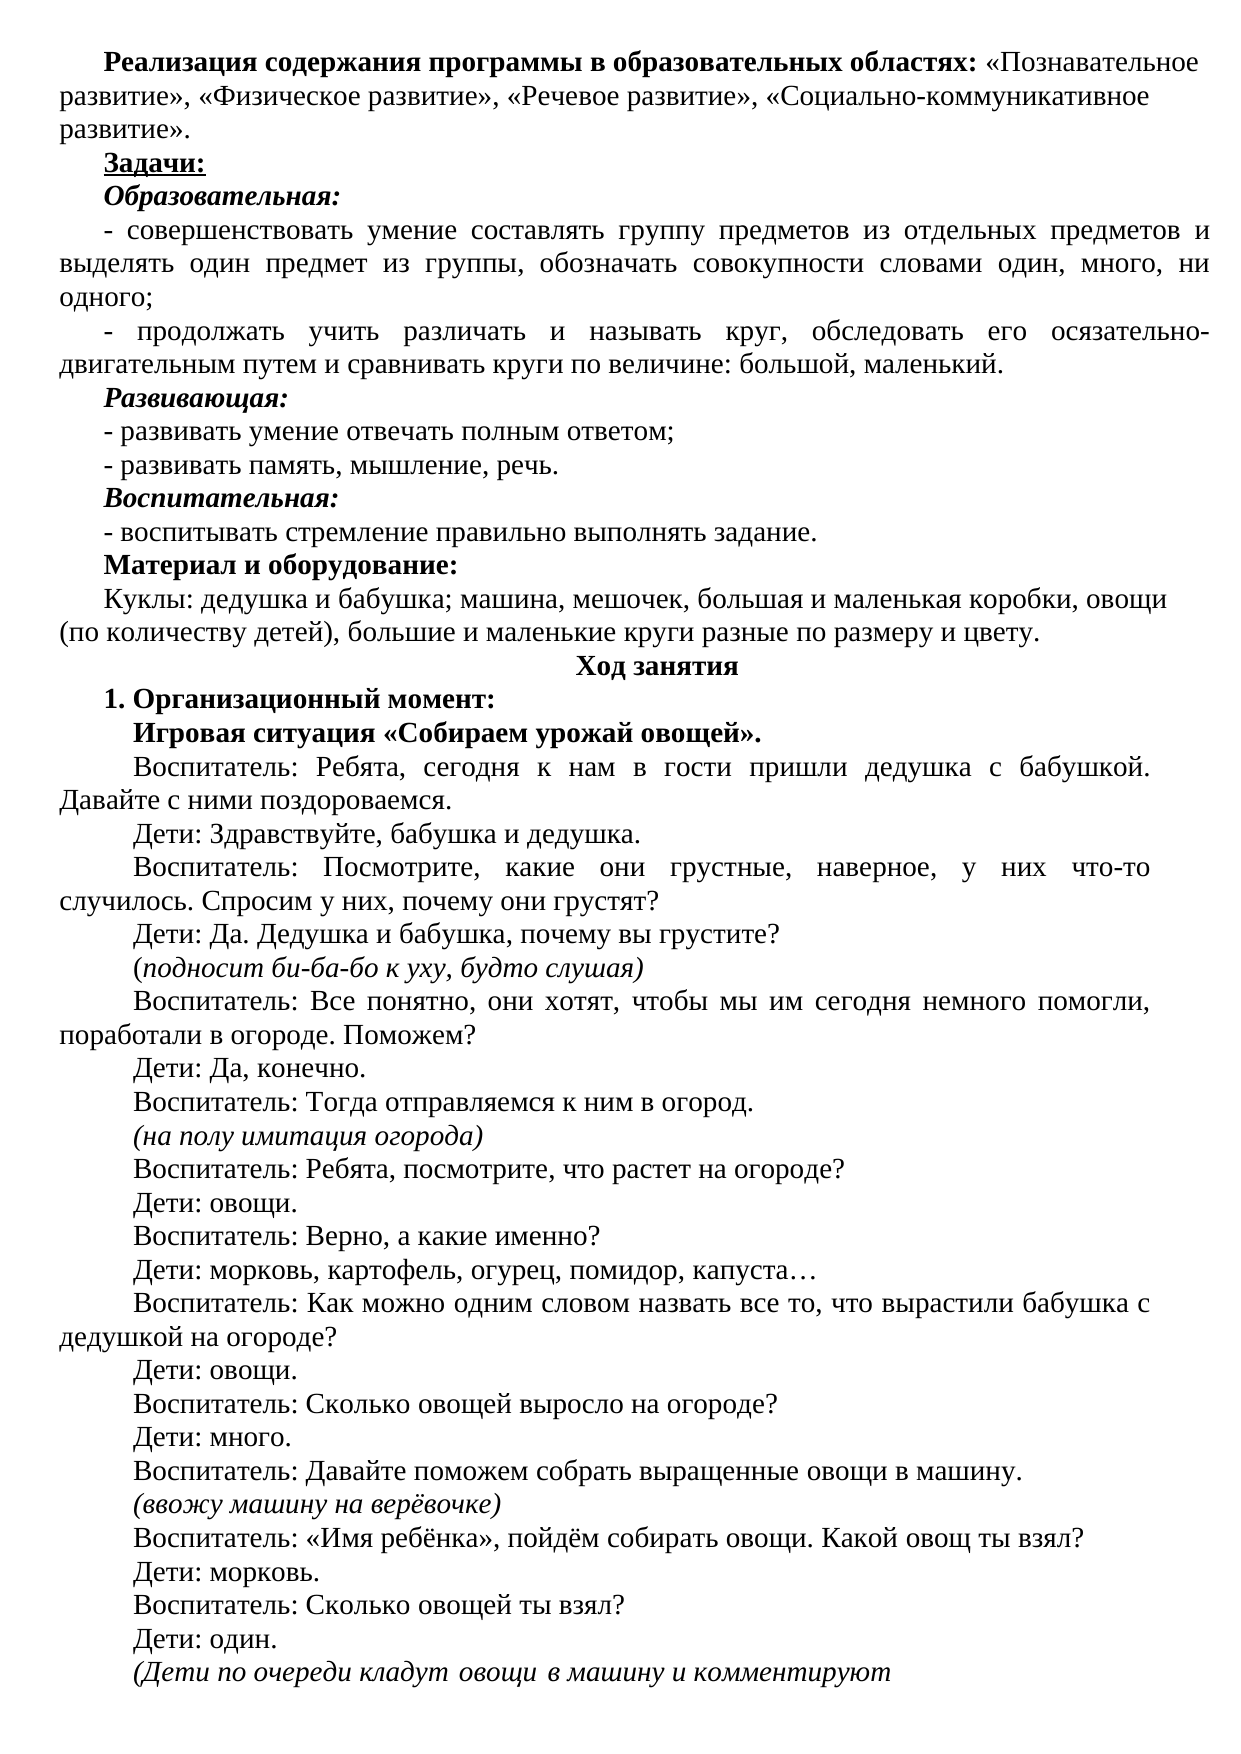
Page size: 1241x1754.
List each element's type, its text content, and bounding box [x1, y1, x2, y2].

text Задачи: [59, 145, 1211, 178]
text 1. Организационный момент: [59, 682, 1211, 715]
text Воспитатель: «Имя ребёнка», пойдём собирать овощи. Какой овощ ты взял? [59, 1520, 1152, 1554]
text - развивать память, мышление, речь. [59, 447, 1211, 480]
text (подносит би-ба-бо к уху, будто слушая) [59, 950, 1152, 983]
text Воспитатель: Сколько овощей выросло на огороде? [59, 1386, 1152, 1419]
text Дети: морковь. [59, 1554, 1152, 1587]
text Дети: овощи. [59, 1352, 1152, 1386]
text Воспитатель: Верно, а какие именно? [59, 1218, 1152, 1252]
text (ввожу машину на верёвочке) [59, 1487, 1152, 1520]
text Дети: один. [59, 1621, 1152, 1654]
text Дети: много. [59, 1419, 1152, 1453]
text Воспитатель: Сколько овощей ты взял? [59, 1587, 1152, 1621]
text Образовательная: [59, 178, 1211, 212]
text Дети: Да, конечно. [59, 1051, 1152, 1084]
text Ход занятия [59, 648, 1211, 682]
text (Дети по очереди кладут овощи в машину и комментируют [59, 1654, 1152, 1688]
text Дети: Здравствуйте, бабушка и дедушка. [59, 816, 1152, 849]
text Воспитатель: Как можно одним словом назвать все то, что вырастили бабушка с дедушкой на огороде? [59, 1285, 1152, 1352]
text Куклы: дедушка и бабушка; машина, мешочек, большая и маленькая коробки, овощи (по количеству детей), большие и маленькие круги разные по размеру и цвету. [59, 581, 1211, 648]
text Воспитатель: Тогда отправляемся к ним в огород. [59, 1084, 1152, 1118]
text Реализация содержания программы в образовательных областях: «Познавательное развитие», «Физическое развитие», «Речевое развитие», «Социально-коммуникативное развитие». [59, 44, 1211, 145]
text Воспитатель: Посмотрите, какие они грустные, наверное, у них что-то случилось. Спросим у них, почему они грустят? [59, 849, 1152, 916]
text - воспитывать стремление правильно выполнять задание. [59, 514, 1211, 547]
text Воспитатель: Все понятно, они хотят, чтобы мы им сегодня немного помогли, поработали в огороде. Поможем? [59, 983, 1152, 1051]
text Воспитательная: [59, 480, 1211, 514]
text (на полу имитация огорода) [59, 1118, 1152, 1151]
text Воспитатель: Давайте поможем собрать выращенные овощи в машину. [59, 1453, 1152, 1487]
text - продолжать учить различать и называть круг, обследовать его осязательно-двигательным путем и сравнивать круги по величине: большой, маленький. [59, 313, 1211, 380]
text Дети: овощи. [59, 1185, 1152, 1218]
text Воспитатель: Ребята, сегодня к нам в гости пришли дедушка с бабушкой. Давайте с ними поздороваемся. [59, 749, 1152, 816]
text Развивающая: [59, 380, 1211, 413]
text Игровая ситуация «Собираем урожай овощей». [59, 715, 1152, 749]
text Дети: морковь, картофель, огурец, помидор, капуста… [59, 1252, 1152, 1285]
text Воспитатель: Ребята, посмотрите, что растет на огороде? [59, 1151, 1152, 1185]
text Дети: Да. Дедушка и бабушка, почему вы грустите? [59, 916, 1152, 950]
text - совершенствовать умение составлять группу предметов из отдельных предметов и выделять один предмет из группы, обозначать совокупности словами один, много, ни одного; [59, 212, 1211, 313]
text Материал и оборудование: [59, 547, 1211, 581]
text - развивать умение отвечать полным ответом; [59, 413, 1211, 447]
